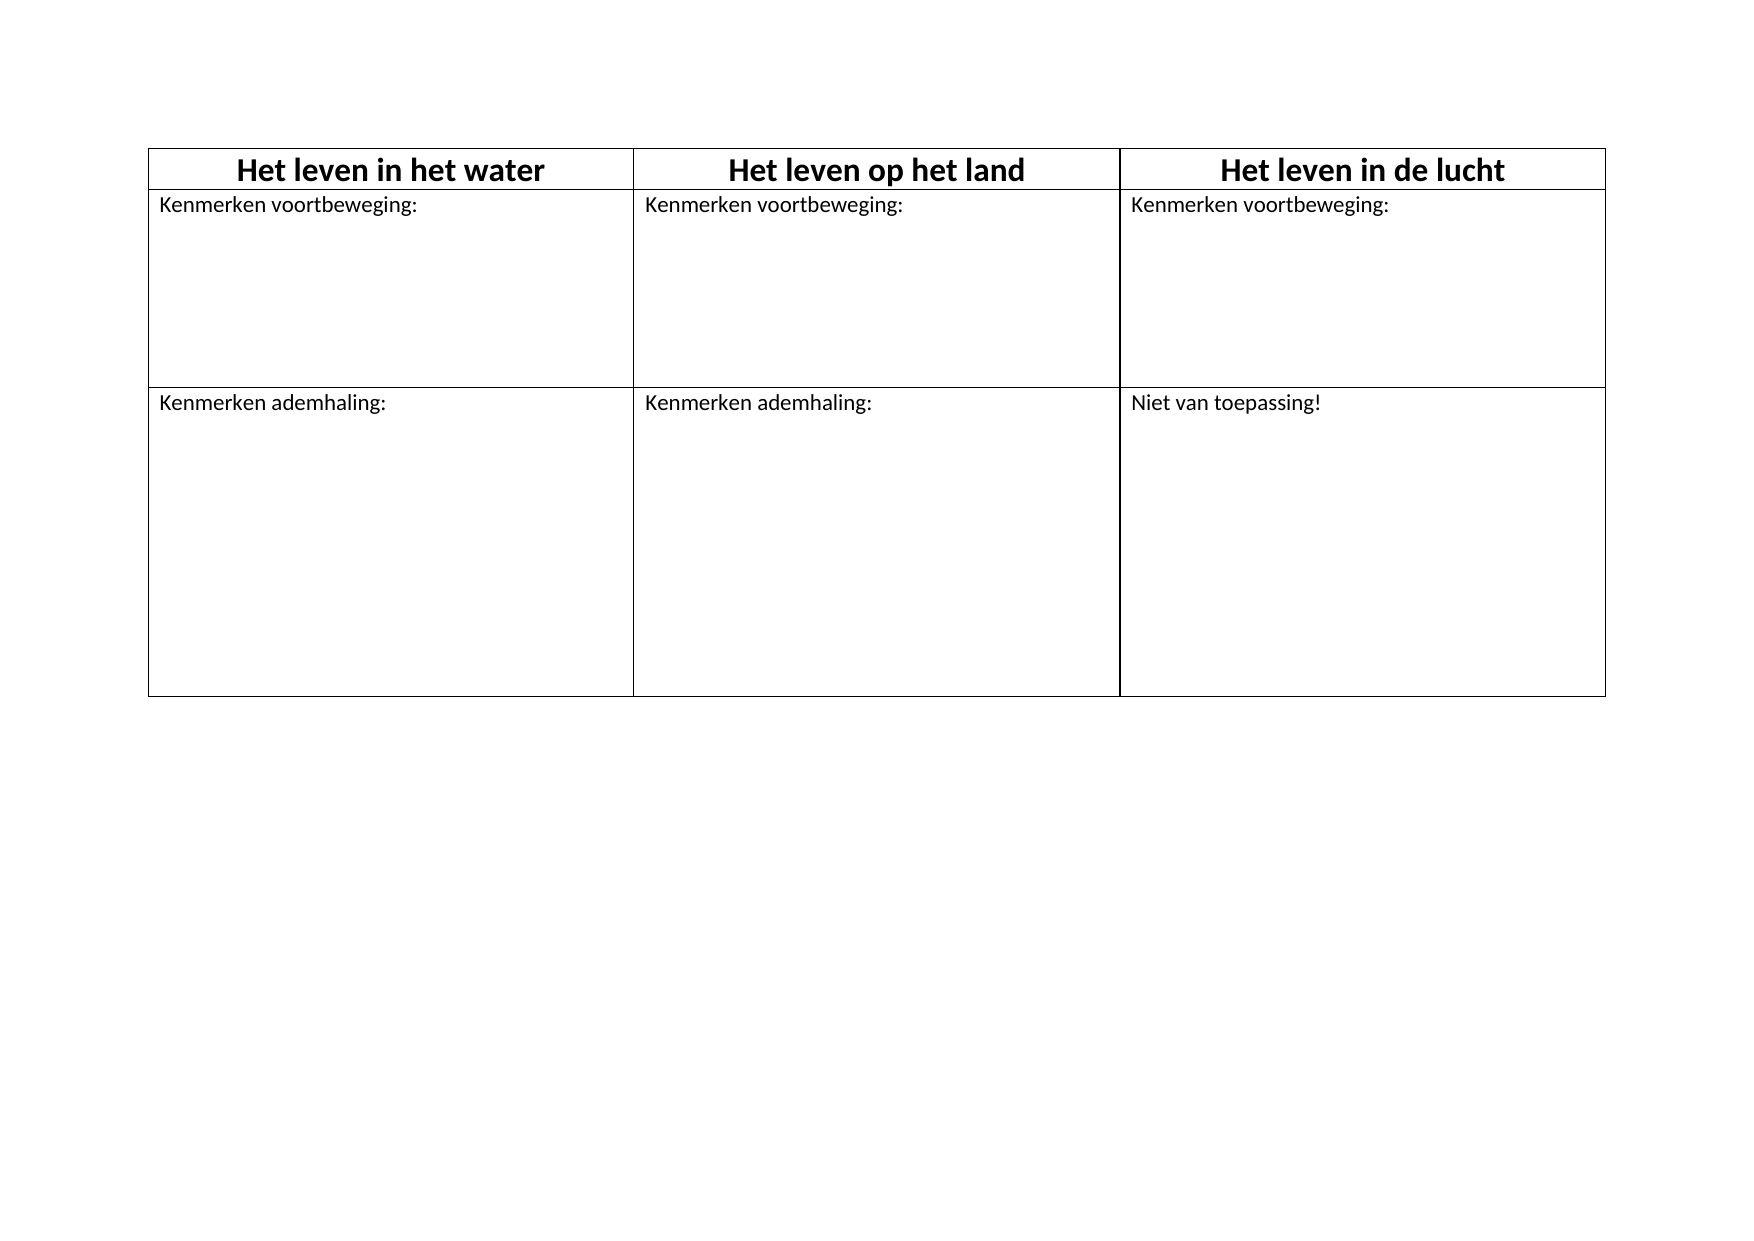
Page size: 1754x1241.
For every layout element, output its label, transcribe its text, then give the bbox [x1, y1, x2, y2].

table_cell Kenmerken voortbeweging: [1121, 190, 1605, 387]
table_header Het leven in de lucht [1121, 149, 1605, 189]
table_cell Kenmerken ademhaling: [634, 388, 1119, 696]
table_cell Kenmerken voortbeweging: [634, 190, 1119, 387]
table_cell Kenmerken ademhaling: [149, 388, 633, 696]
table_header Het leven in het water [149, 149, 633, 189]
table_cell Kenmerken voortbeweging: [149, 190, 633, 387]
table_header Het leven op het land [634, 149, 1119, 189]
table_cell Niet van toepassing! [1121, 388, 1605, 696]
